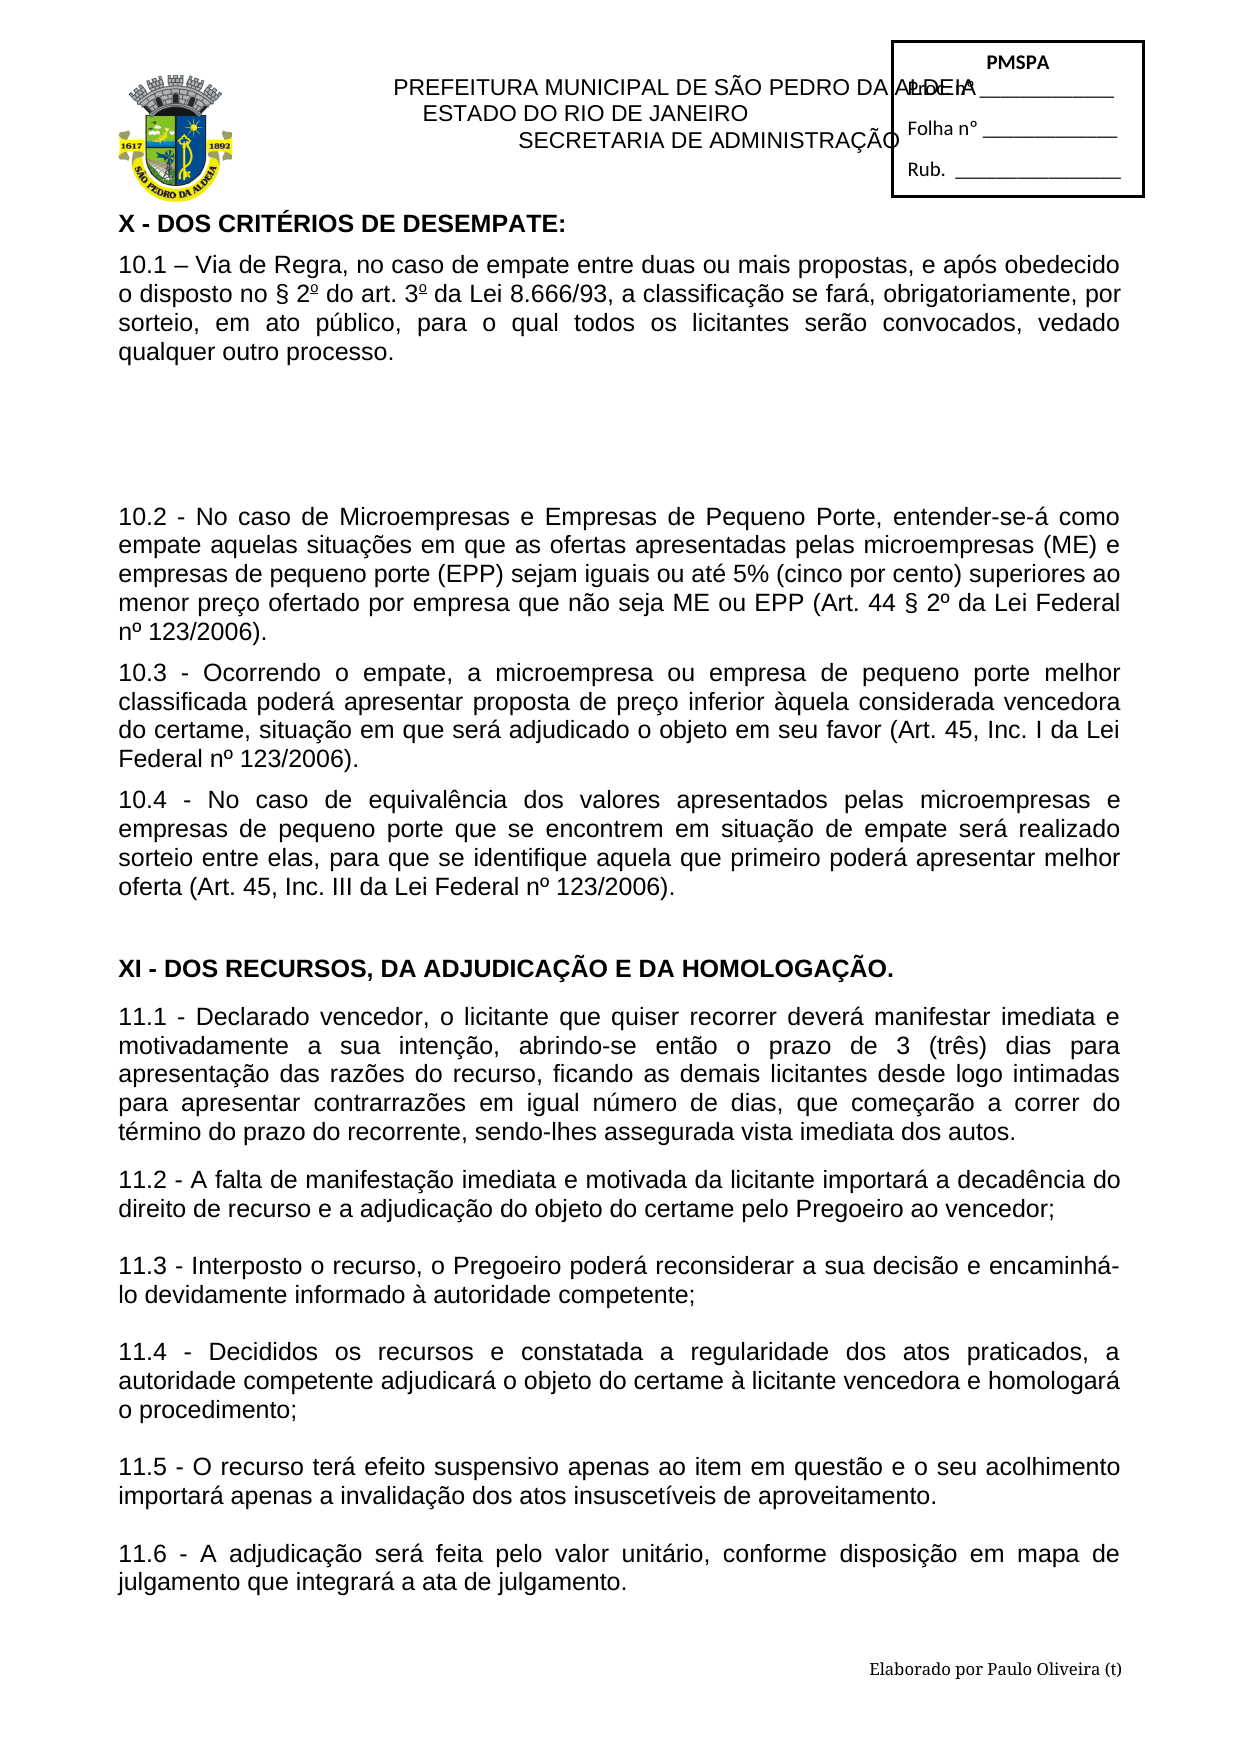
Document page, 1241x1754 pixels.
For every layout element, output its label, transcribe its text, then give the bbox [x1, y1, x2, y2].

text 11.2 - A falta de manifestação imediata e motivada da licitante importará a decadência do direito de recurso e a adjudicação do objeto do certame pelo Pregoeiro ao vencedor; [118, 1165, 1122, 1222]
text 11.4 - Decididos os recursos e constatada a regularidade dos atos praticados, a autoridade competente adjudicará o objeto do certame à licitante vencedora e homologará o procedimento; [118, 1337, 1122, 1423]
text 10.1 – Via de Regra, no caso de empate entre duas ou mais propostas, e após obedecido o disposto no § 2o do art. 3o da Lei 8.666/93, a classificação se fará, obrigatoriamente, por sorteio, em ato público, para o qual todos os licitantes serão convocados, vedado qualquer outro processo. [118, 250, 1122, 365]
text 11.6 - A adjudicação será feita pelo valor unitário, conforme disposição em mapa de julgamento que integrará a ata de julgamento. [118, 1538, 1122, 1596]
picture [118, 75, 233, 202]
text 11.1 - Declarado vencedor, o licitante que quiser recorrer deverá manifestar imediata e motivadamente a sua intenção, abrindo-se então o prazo de 3 (três) dias para apresentação das razões do recurso, ficando as demais licitantes desde logo intimadas para apresentar contrarrazões em igual número de dias, que começarão a correr do término do prazo do recorrente, sendo-lhes assegurada vista imediata dos autos. [118, 1002, 1122, 1146]
text 10.4 - No caso de equivalência dos valores apresentados pelas microempresas e empresas de pequeno porte que se encontrem em situação de empate será realizado sorteio entre elas, para que se identifique aquela que primeiro poderá apresentar melhor oferta (Art. 45, Inc. III da Lei Federal nº 123/2006). [118, 785, 1122, 900]
text 10.3 - Ocorrendo o empate, a microempresa ou empresa de pequeno porte melhor classificada poderá apresentar proposta de preço inferior àquela considerada vencedora do certame, situação em que será adjudicado o objeto em seu favor (Art. 45, Inc. I da Lei Federal nº 123/2006). [118, 658, 1122, 773]
text X - DOS CRITÉRIOS DE DESEMPATE: [118, 209, 1122, 238]
text 10.2 - No caso de Microempresas e Empresas de Pequeno Porte, entender-se-á como empate aquelas situações em que as ofertas apresentadas pelas microempresas (ME) e empresas de pequeno porte (EPP) sejam iguais ou até 5% (cinco por cento) superiores ao menor preço ofertado por empresa que não seja ME ou EPP (Art. 44 § 2º da Lei Federal nº 123/2006). [118, 501, 1122, 645]
text 11.3 - Interposto o recurso, o Pregoeiro poderá reconsiderar a sua decisão e encaminhá-lo devidamente informado à autoridade competente; [118, 1251, 1122, 1308]
text XI - DOS RECURSOS, DA ADJUDICAÇÃO E DA HOMOLOGAÇÃO. [118, 954, 1122, 983]
text 11.5 - O recurso terá efeito suspensivo apenas ao item em questão e o seu acolhimento importará apenas a invalidação dos atos insuscetíveis de aproveitamento. [118, 1452, 1122, 1510]
